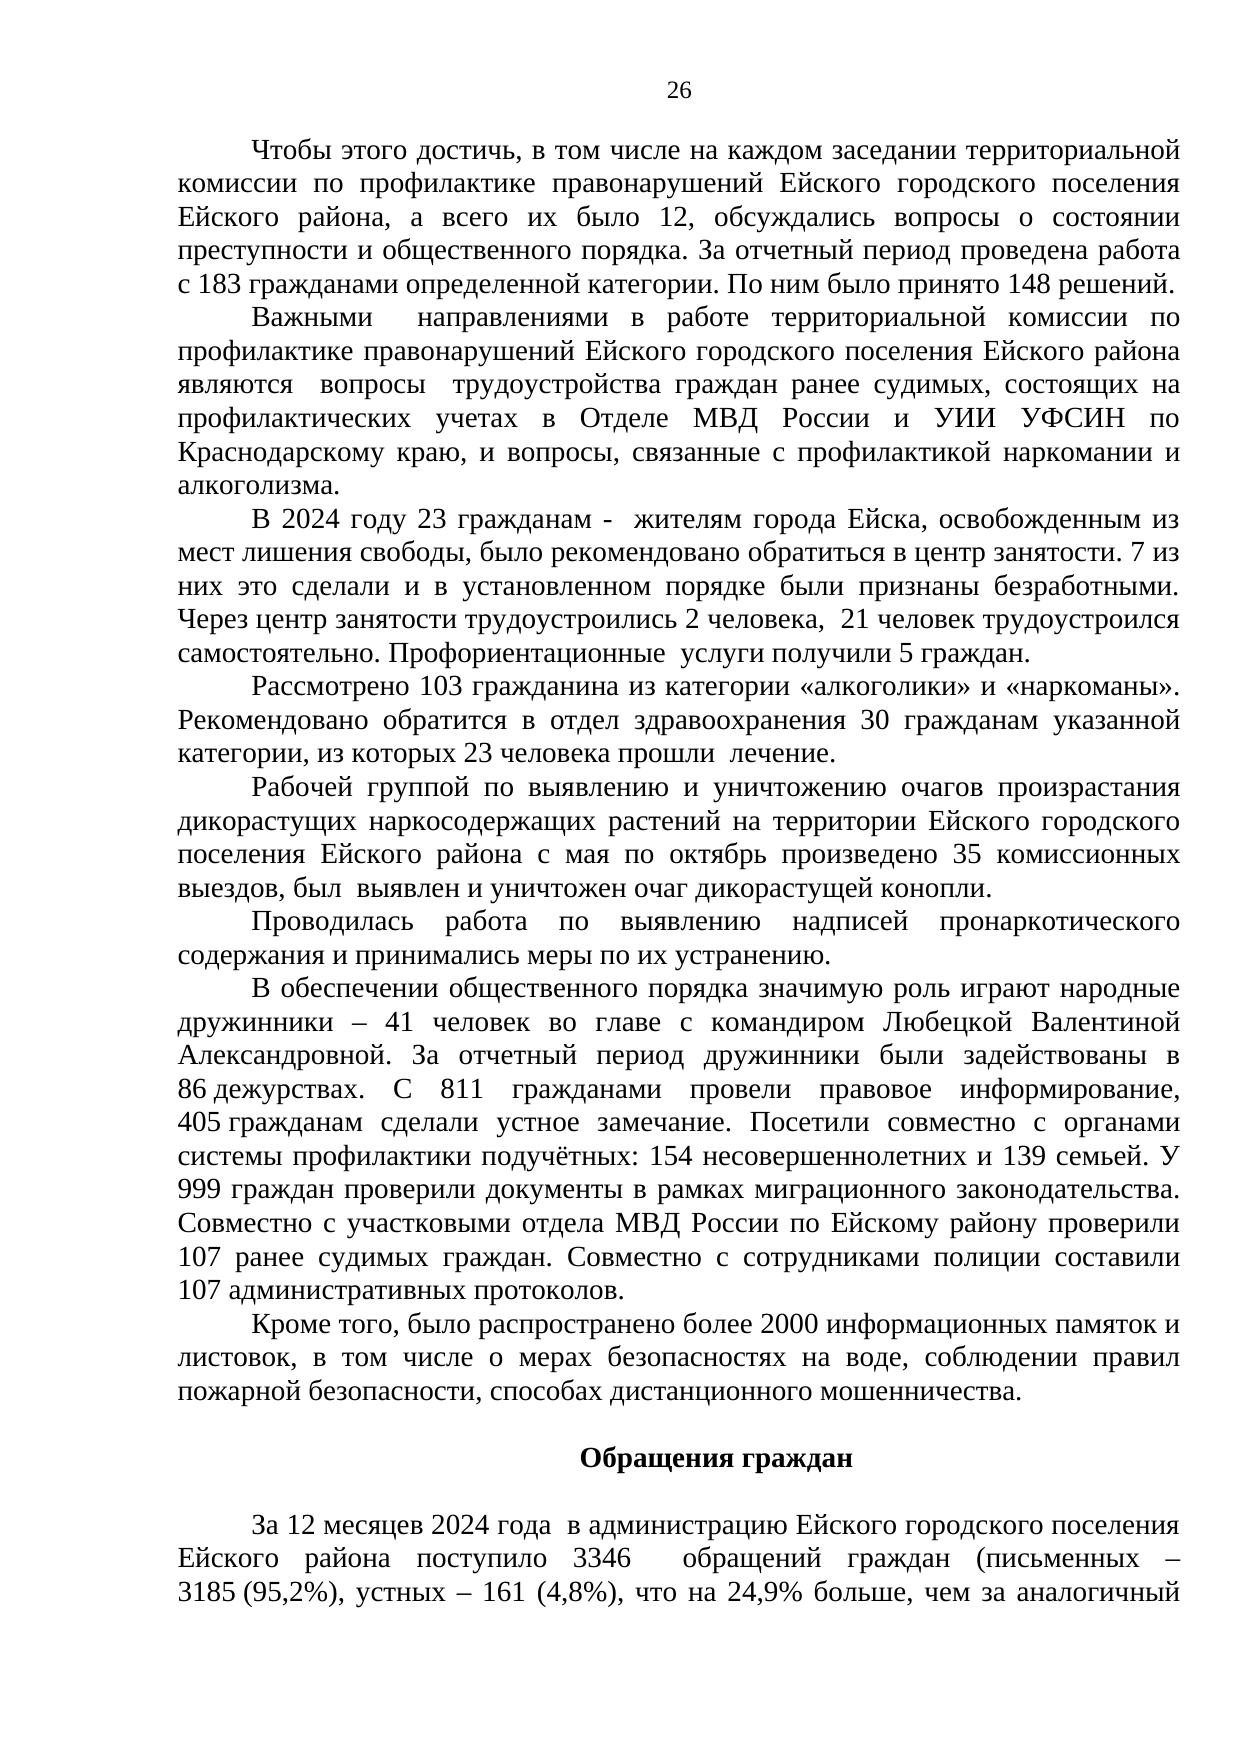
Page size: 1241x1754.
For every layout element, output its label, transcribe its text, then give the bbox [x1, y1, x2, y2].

text Рассмотрено 103 гражданина из категории «алкоголики» и «наркоманы». Рекомендовано обратится в отдел здравоохранения 30 гражданам указанной категории, из которых 23 человека прошли лечение. [177, 668, 1181, 769]
text В 2024 году 23 гражданам - жителям города Ейска, освобожденным из мест лишения свободы, было рекомендовано обратиться в центр занятости. 7 из них это сделали и в установленном порядке были признаны безработными. Через центр занятости трудоустроились 2 человека, 21 человек трудоустроился самостоятельно. Профориентационные услуги получили 5 граждан. [177, 501, 1181, 668]
text Кроме того, было распространено более 2000 информационных памяток и листовок, в том числе о мерах безопасностях на воде, соблюдении правил пожарной безопасности, способах дистанционного мошенничества. [177, 1306, 1181, 1406]
text Проводилась работа по выявлению надписей пронаркотического содержания и принимались меры по их устранению. [177, 903, 1181, 970]
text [177, 1507, 1181, 1608]
text Рабочей группой по выявлению и уничтожению очагов произрастания дикорастущих наркосодержащих растений на территории Ейского городского поселения Ейского района с мая по октябрь произведено 35 комиссионных выездов, был выявлен и уничтожен очаг дикорастущей конопли. [177, 769, 1181, 903]
text В обеспечении общественного порядка значимую роль играют народные дружинники – 41 человек во главе с командиром Любецкой Валентиной Александровной. За отчетный период дружинники были задействованы в 86 дежурствах. С 811 гражданами провели правовое информирование, 405 гражданам сделали устное замечание. Посетили совместно с органами системы профилактики подучётных: 154 несовершеннолетних и 139 семьей. У 999 граждан проверили документы в рамках миграционного законодательства. Совместно с участковыми отдела МВД России по Ейскому району проверили 107 ранее судимых граждан. Совместно с сотрудниками полиции составили 107 административных протоколов. [177, 970, 1181, 1306]
text Обращения граждан [177, 1440, 1181, 1473]
text Важными направлениями в работе территориальной комиссии по профилактике правонарушений Ейского городского поселения Ейского района являются вопросы трудоустройства граждан ранее судимых, состоящих на профилактических учетах в Отделе МВД России и УИИ УФСИН по Краснодарскому краю, и вопросы, связанные с профилактикой наркомании и алкоголизма. [177, 299, 1181, 501]
text Чтобы этого достичь, в том числе на каждом заседании территориальной комиссии по профилактике правонарушений Ейского городского поселения Ейского района, а всего их было 12, обсуждались вопросы о состоянии преступности и общественного порядка. За отчетный период проведена работа с 183 гражданами определенной категории. По ним было принято 148 решений. [177, 132, 1181, 299]
